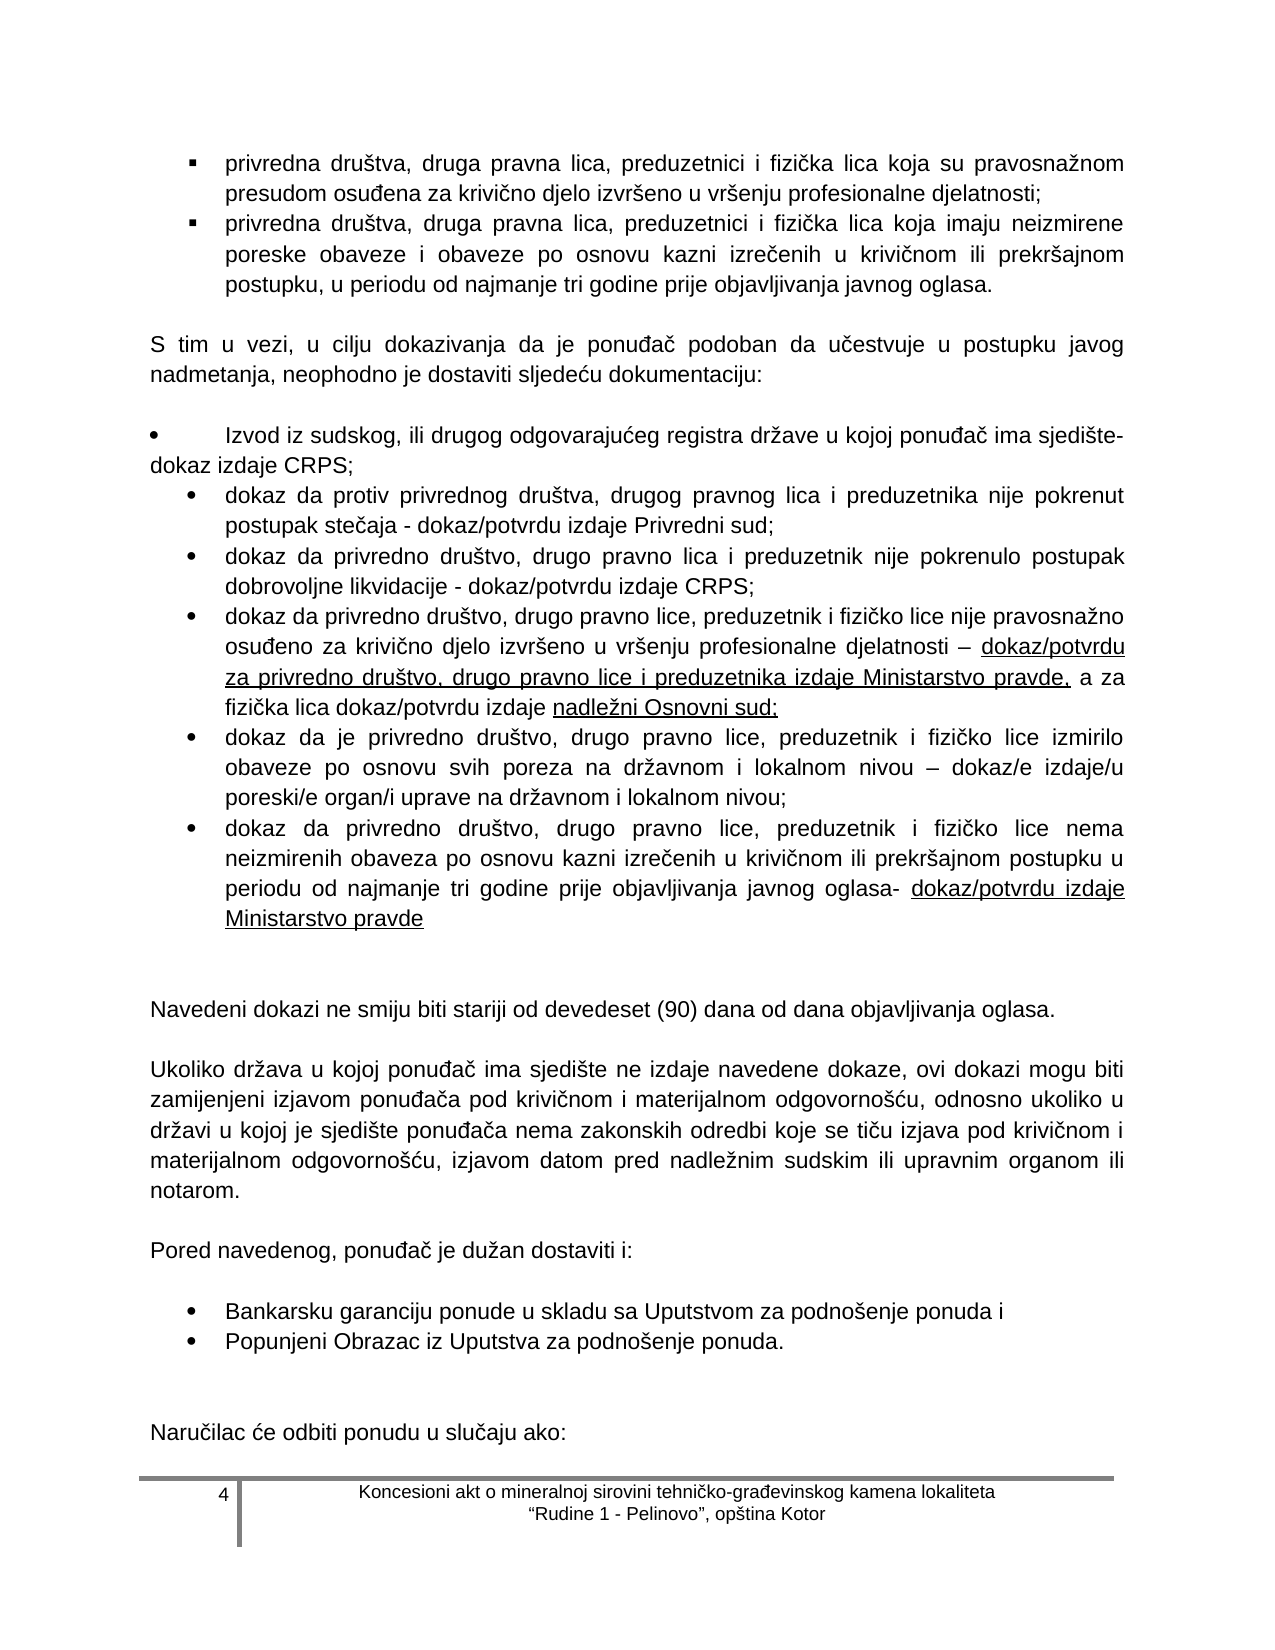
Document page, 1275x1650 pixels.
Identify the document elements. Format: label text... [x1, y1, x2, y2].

list Izvod iz sudskog, ili drugog odgovarajućeg registra države u kojoj ponuđač ima sjedište- dokaz izdaje CRPS; [150, 422, 1125, 478]
text Naručilac će odbiti ponudu u slučaju ako: [150, 1419, 1125, 1445]
text Pored navedenog, ponuđač je dužan dostaviti i: [150, 1237, 1125, 1264]
list dokaz da privredno društvo, drugo pravno lica i preduzetnik nije pokrenulo postupak dobrovoljne likvidacije - dokaz/potvrdu izdaje CRPS; [187, 543, 1125, 599]
list dokaz da protiv privrednog društva, drugog pravnog lica i preduzetnika nije pokrenut postupak stečaja - dokaz/potvrdu izdaje Privredni sud; [187, 482, 1125, 539]
text S tim u vezi, u cilju dokazivanja da je ponuđač podoban da učestvuje u postupku javog nadmetanja, neophodno je dostaviti sljedeću dokumentaciju: [150, 331, 1125, 388]
list privredna društva, druga pravna lica, preduzetnici i fizička lica koja su pravosnažnom presudom osuđena za krivično djelo izvršeno u vršenju profesionalne djelatnosti; [187, 150, 1125, 207]
list Bankarsku garanciju ponude u skladu sa Uputstvom za podnošenje ponuda i [187, 1298, 1125, 1324]
list Popunjeni Obrazac iz Uputstva za podnošenje ponuda. [187, 1328, 1125, 1354]
text Navedeni dokazi ne smiju biti stariji od devedeset (90) dana od dana objavljivanja oglasa. [150, 996, 1125, 1022]
list dokaz da je privredno društvo, drugo pravno lice, preduzetnik i fizičko lice izmirilo obaveze po osnovu svih poreza na državnom i lokalnom nivou – dokaz/e izdaje/u poreski/e organ/i uprave na državnom i lokalnom nivou; [187, 724, 1125, 811]
list dokaz da privredno društvo, drugo pravno lice, preduzetnik i fizičko lice nema neizmirenih obaveza po osnovu kazni izrečenih u krivičnom ili prekršajnom postupku u periodu od najmanje tri godine prije objavljivanja javnog oglasa- dokaz/potvrdu izdaje Ministarstvo pravde [187, 814, 1125, 932]
text Ukoliko država u kojoj ponuđač ima sjedište ne izdaje navedene dokaze, ovi dokazi mogu biti zamijenjeni izjavom ponuđača pod krivičnom i materijalnom odgovornošću, odnosno ukoliko u državi u kojoj je sjedište ponuđača nema zakonskih odredbi koje se tiču izjava pod krivičnom i materijalnom odgovornošću, izjavom datom pred nadležnim sudskim ili upravnim organom ili notarom. [150, 1056, 1125, 1203]
list privredna društva, druga pravna lica, preduzetnici i fizička lica koja imaju neizmirene poreske obaveze i obaveze po osnovu kazni izrečenih u krivičnom ili prekršajnom postupku, u periodu od najmanje tri godine prije objavljivanja javnog oglasa. [187, 210, 1125, 297]
list dokaz da privredno društvo, drugo pravno lice, preduzetnik i fizičko lice nije pravosnažno osuđeno za krivično djelo izvršeno u vršenju profesionalne djelatnosti – dokaz/potvrdu za privredno društvo, drugo pravno lice i preduzetnika izdaje Ministarstvo pravde, a za fizička lica dokaz/potvrdu izdaje nadležni Osnovni sud; [187, 603, 1125, 720]
